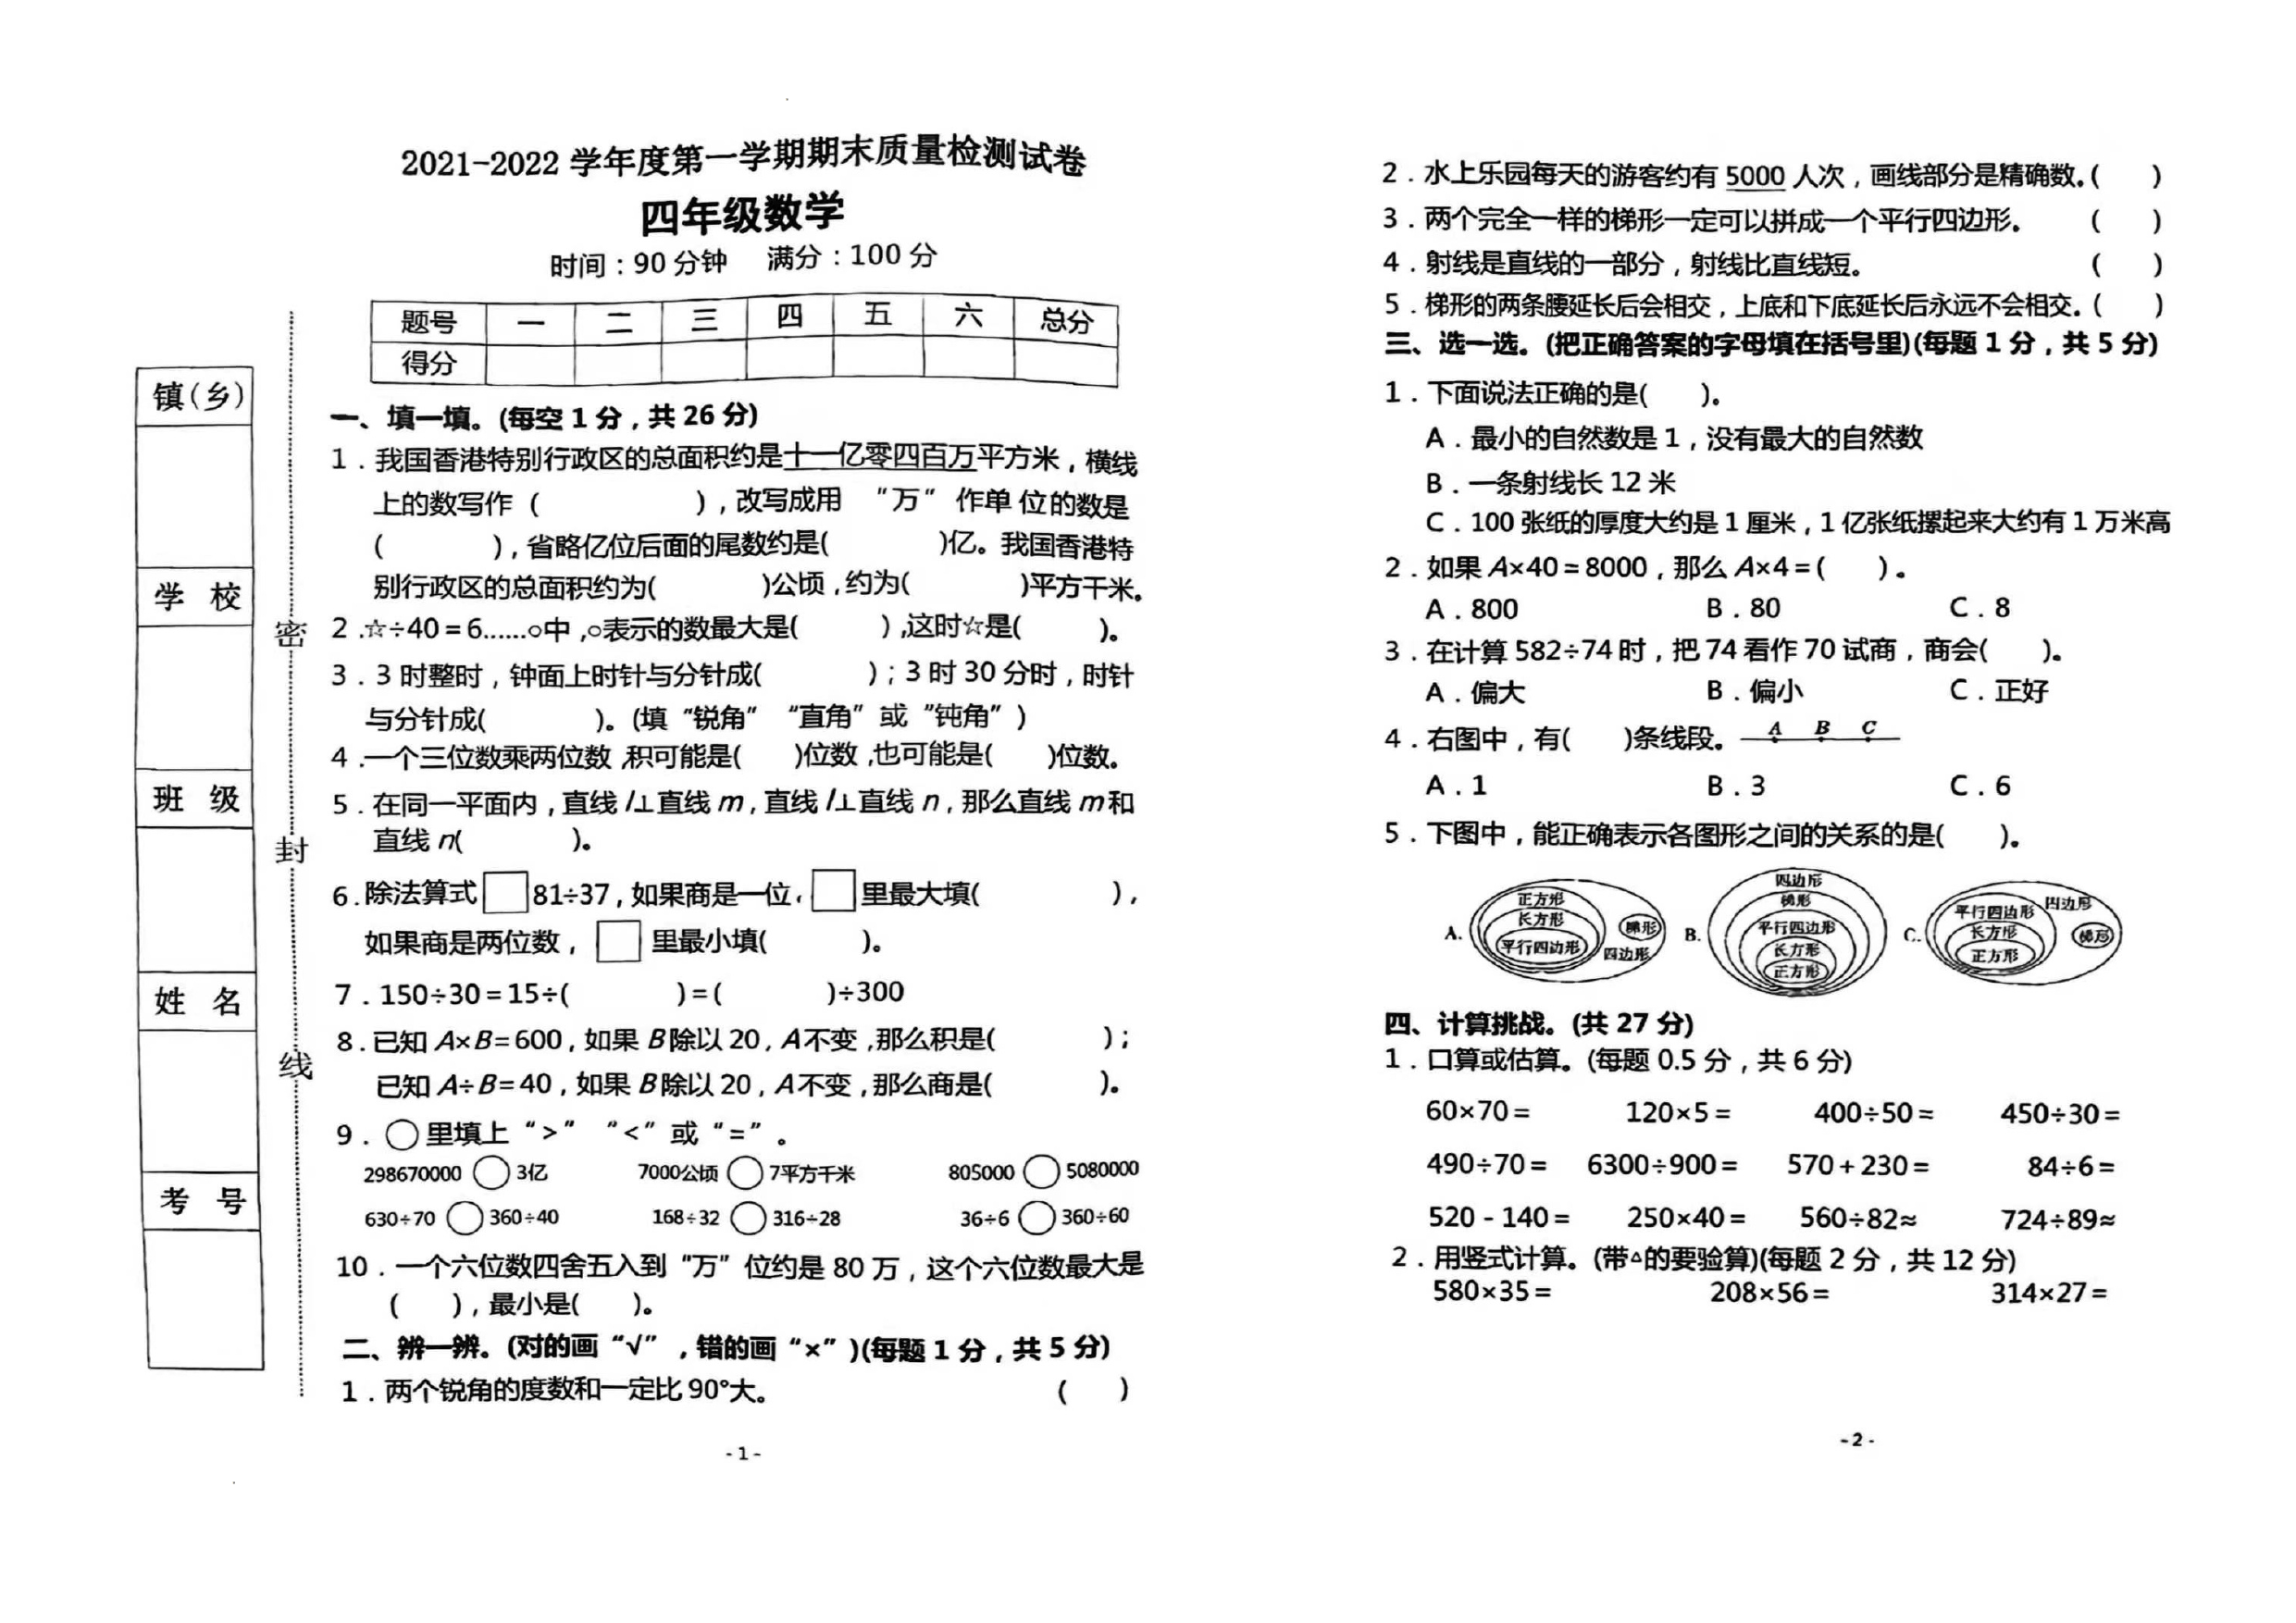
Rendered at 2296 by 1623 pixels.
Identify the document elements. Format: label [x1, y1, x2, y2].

picture [113, 119, 2183, 1463]
